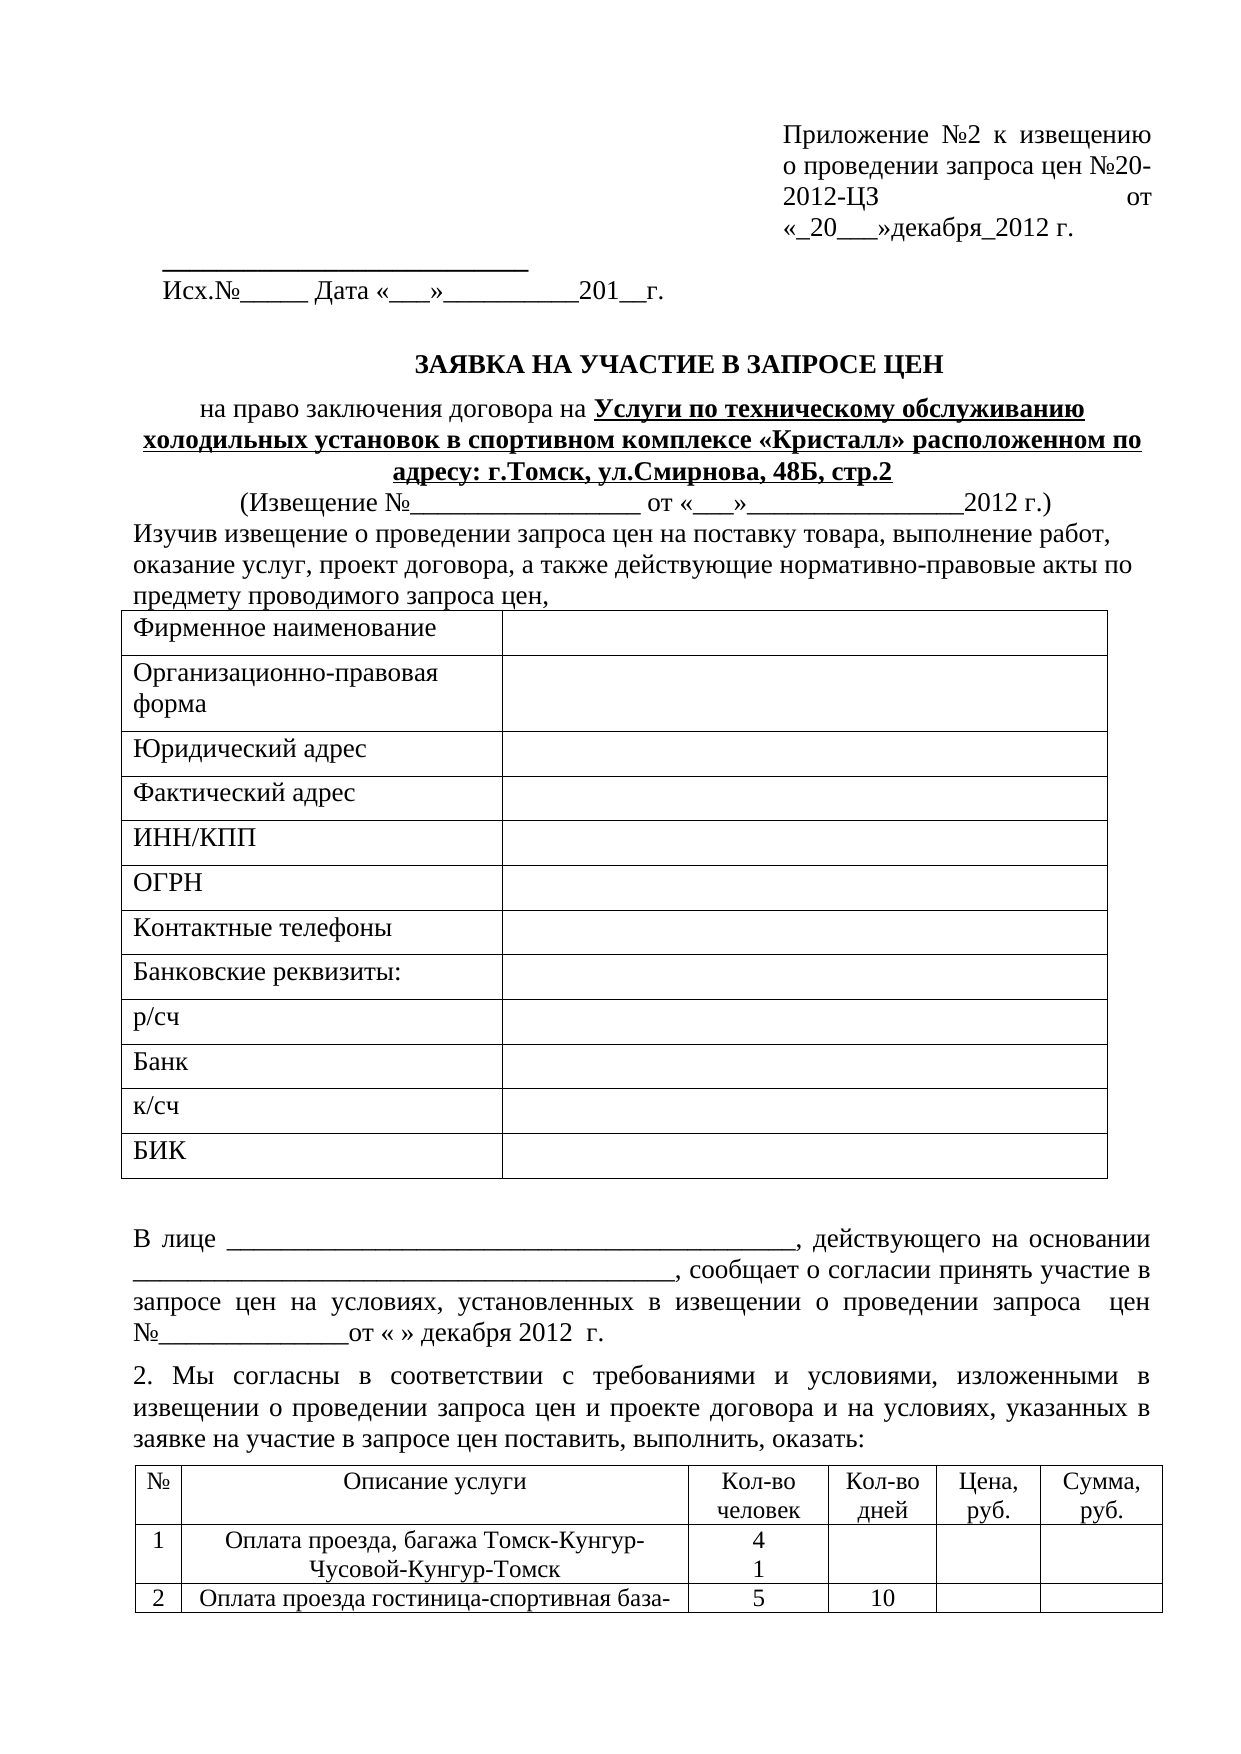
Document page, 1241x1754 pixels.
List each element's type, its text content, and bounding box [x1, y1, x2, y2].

table_cell ОГРН [122, 866, 502, 909]
table_header № [136, 1466, 181, 1524]
table_header Сумма, руб. [1041, 1466, 1162, 1524]
table_cell [503, 1089, 1107, 1133]
table_cell Банковские реквизиты: [122, 955, 502, 999]
text В лице __________________________________________, действующего на основании ________________________________________, сообщает о согласии принять участие в запросе цен на условиях, установленных в извещении о проведении запроса цен №______________от « » декабря 2012 г. [133, 1222, 1152, 1347]
table_cell [829, 1525, 936, 1582]
text 2. Мы согласны в соответствии с требованиями и условиями, изложенными в извещении о проведении запроса цен и проекте договора и на условиях, указанных в заявке на участие в запросе цен поставить, выполнить, оказать: [133, 1359, 1152, 1453]
table_cell Фактический адрес [122, 777, 502, 820]
text ЗАЯВКА НА УЧАСТИЕ В ЗАПРОСЕ ЦЕН [133, 349, 1152, 380]
table_cell 5 [689, 1584, 828, 1612]
table_cell 4 1 [689, 1525, 828, 1582]
table_header Кол-во человек [689, 1466, 828, 1524]
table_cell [182, 1584, 688, 1612]
text ___________________________ [133, 243, 1152, 274]
text Изучив извещение о проведении запроса цен на поставку товара, выполнение работ, оказание услуг, проект договора, а также действующие нормативно-правовые акты по предмету проводимого запроса цен, [133, 517, 1152, 610]
table_cell ИНН/КПП [122, 821, 502, 865]
table_cell [503, 656, 1107, 731]
table_cell 1 [136, 1525, 181, 1582]
text на право заключения договора на Услуги по техническому обслуживанию холодильных установок в спортивном комплексе «Кристалл» расположенном по адресу: г.Томск, ул.Смирнова, 48Б, стр.2 [133, 392, 1152, 486]
text (Извещение №_________________ от «___»________________2012 г.) [133, 486, 1152, 517]
table_header Кол-во дней [829, 1466, 936, 1524]
table_cell [503, 866, 1107, 909]
table_cell [937, 1525, 1040, 1582]
table_header Фирменное наименование [122, 611, 502, 655]
table_cell БИК [122, 1134, 502, 1178]
table_cell Контактные телефоны [122, 911, 502, 954]
table_cell [503, 777, 1107, 820]
table_cell 10 [829, 1584, 936, 1612]
table_cell Организационно-правовая форма [122, 656, 502, 731]
table_cell Банк [122, 1045, 502, 1088]
table_cell [1041, 1525, 1162, 1582]
text Приложение №2 к извещению о проведении запроса цен №20-2012-ЦЗ от «_20___»декабря_2012 г. [783, 118, 1152, 243]
table_cell 2 [136, 1584, 181, 1612]
table_cell [503, 1000, 1107, 1044]
table_header Цена, руб. [937, 1466, 1040, 1524]
table_cell к/сч [122, 1089, 502, 1133]
table_cell [503, 911, 1107, 954]
table_cell [503, 732, 1107, 776]
table_header Описание услуги [182, 1466, 688, 1524]
table_cell Оплата проезда, багажа Томск-Кунгур-Чусовой-Кунгур-Томск [182, 1525, 688, 1582]
table_cell [1041, 1584, 1162, 1612]
table_cell р/сч [122, 1000, 502, 1044]
table_cell [937, 1584, 1040, 1612]
table_cell [503, 955, 1107, 999]
table_header [503, 611, 1107, 655]
table_cell [503, 1134, 1107, 1178]
table_cell Юридический адрес [122, 732, 502, 776]
table_cell [503, 1045, 1107, 1088]
table_cell [503, 821, 1107, 865]
text Исх.№_____ Дата «___»__________201__г. [133, 274, 1152, 305]
